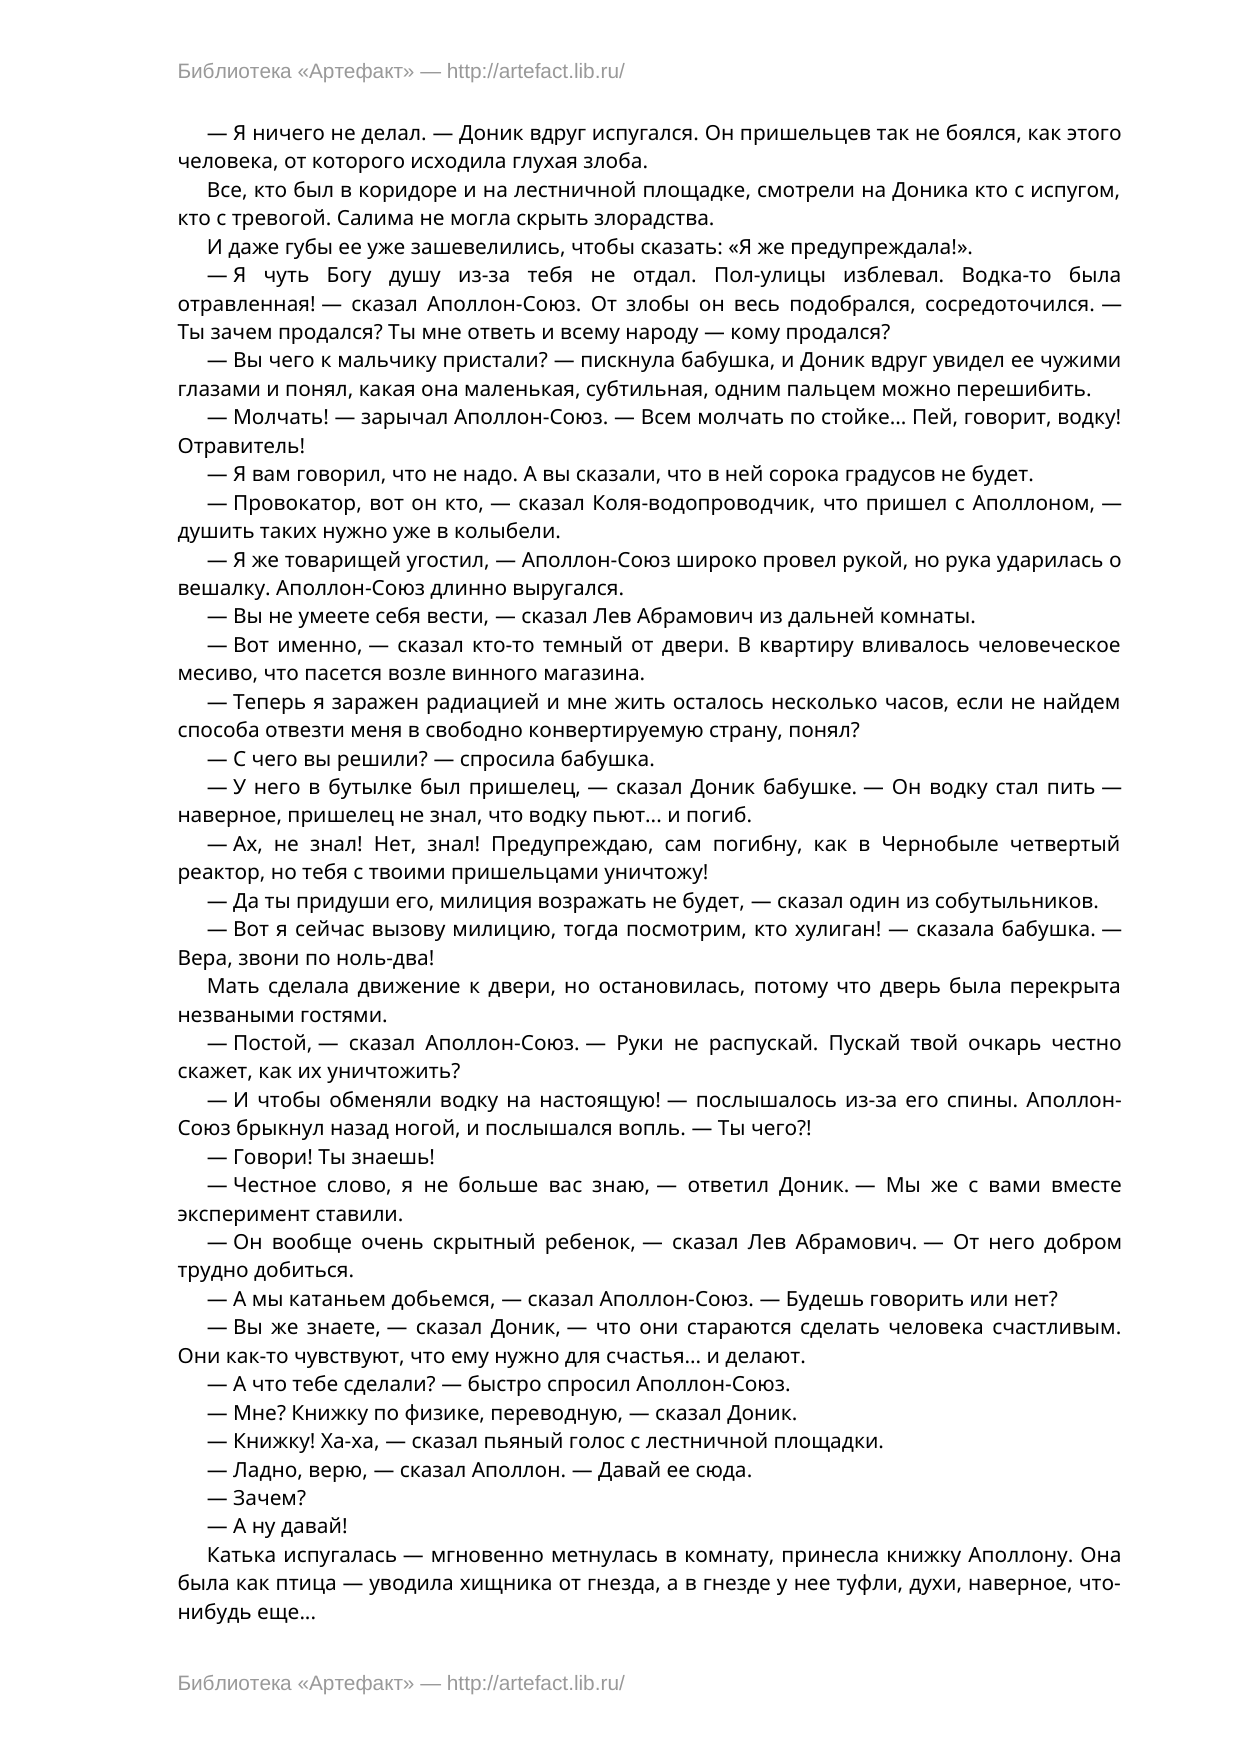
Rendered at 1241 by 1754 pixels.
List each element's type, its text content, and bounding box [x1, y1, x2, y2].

text — Провокатор, вот он кто, — сказал Коля-водопроводчик, что пришел с Аполлоном, — душить таких нужно уже в колыбели. [177, 488, 1122, 545]
text — Молчать! — зарычал Аполлон-Союз. — Всем молчать по стойке... Пей, говорит, водку! Отравитель! [177, 402, 1122, 459]
text — Ладно, верю, — сказал Аполлон. — Давай ее сюда. [177, 1455, 1122, 1483]
text И даже губы ее уже зашевелились, чтобы сказать: «Я же предупреждала!». [177, 232, 1122, 260]
text — Вот я сейчас вызову милицию, тогда посмотрим, кто хулиган! — сказала бабушка. — Вера, звони по ноль-два! [177, 914, 1122, 971]
text — Честное слово, я не больше вас знаю, — ответил Доник. — Мы же с вами вместе эксперимент ставили. [177, 1170, 1122, 1227]
text — Постой, — сказал Аполлон-Союз. — Руки не распускай. Пускай твой очкарь честно скажет, как их уничтожить? [177, 1028, 1122, 1085]
text — Вы не умеете себя вести, — сказал Лев Абрамович из дальней комнаты. [177, 602, 1122, 630]
text — Книжку! Ха-ха, — сказал пьяный голос с лестничной площадки. [177, 1426, 1122, 1455]
text — Я же товарищей угостил, — Аполлон-Союз широко провел рукой, но рука ударилась о вешалку. Аполлон-Союз длинно выругался. [177, 545, 1122, 602]
text — Он вообще очень скрытный ребенок, — сказал Лев Абрамович. — От него добром трудно добиться. [177, 1227, 1122, 1284]
text — Я чуть Богу душу из-за тебя не отдал. Пол-улицы изблевал. Водка-то была отравленная! — сказал Аполлон-Союз. От злобы он весь подобрался, сосредоточился. — Ты зачем продался? Ты мне ответь и всему народу — кому продался? [177, 260, 1122, 346]
text — Я вам говорил, что не надо. А вы сказали, что в ней сорока градусов не будет. [177, 459, 1122, 488]
text — Вы чего к мальчику пристали? — пискнула бабушка, и Доник вдруг увидел ее чужими глазами и понял, какая она маленькая, субтильная, одним пальцем можно перешибить. [177, 346, 1122, 402]
text Катька испугалась — мгновенно метнулась в комнату, принесла книжку Аполлону. Она была как птица — уводила хищника от гнезда, а в гнезде у нее туфли, духи, наверное, что-нибудь еще... [177, 1540, 1122, 1625]
text — Вот именно, — сказал кто-то темный от двери. В квартиру вливалось человеческое месиво, что пасется возле винного магазина. [177, 630, 1122, 687]
text — А ну давай! [177, 1512, 1122, 1540]
text — У него в бутылке был пришелец, — сказал Доник бабушке. — Он водку стал пить — наверное, пришелец не знал, что водку пьют... и погиб. [177, 772, 1122, 829]
text Мать сделала движение к двери, но остановилась, потому что дверь была перекрыта незваными гостями. [177, 971, 1122, 1028]
text — Говори! Ты знаешь! [177, 1142, 1122, 1170]
text — Да ты придуши его, милиция возражать не будет, — сказал один из собутыльников. [177, 886, 1122, 914]
text — Я ничего не делал. — Доник вдруг испугался. Он пришельцев так не боялся, как этого человека, от которого исходила глухая злоба. [177, 118, 1122, 175]
text — Ах, не знал! Нет, знал! Предупреждаю, сам погибну, как в Чернобыле четвертый реактор, но тебя с твоими пришельцами уничтожу! [177, 829, 1122, 886]
text Все, кто был в коридоре и на лестничной площадке, смотрели на Доника кто с испугом, кто с тревогой. Салима не могла скрыть злорадства. [177, 175, 1122, 232]
text — И чтобы обменяли водку на настоящую! — послышалось из-за его спины. Аполлон-Союз брыкнул назад ногой, и послышался вопль. — Ты чего?! [177, 1085, 1122, 1142]
text — Мне? Книжку по физике, переводную, — сказал Доник. [177, 1398, 1122, 1426]
text — С чего вы решили? — спросила бабушка. [177, 744, 1122, 772]
text — А мы катаньем добьемся, — сказал Аполлон-Союз. — Будешь говорить или нет? [177, 1284, 1122, 1312]
text — А что тебе сделали? — быстро спросил Аполлон-Союз. [177, 1369, 1122, 1398]
text — Зачем? [177, 1483, 1122, 1512]
text — Теперь я заражен радиацией и мне жить осталось несколько часов, если не найдем способа отвезти меня в свободно конвертируемую страну, понял? [177, 687, 1122, 744]
text — Вы же знаете, — сказал Доник, — что они стараются сделать человека счастливым. Они как-то чувствуют, что ему нужно для счастья... и делают. [177, 1312, 1122, 1369]
